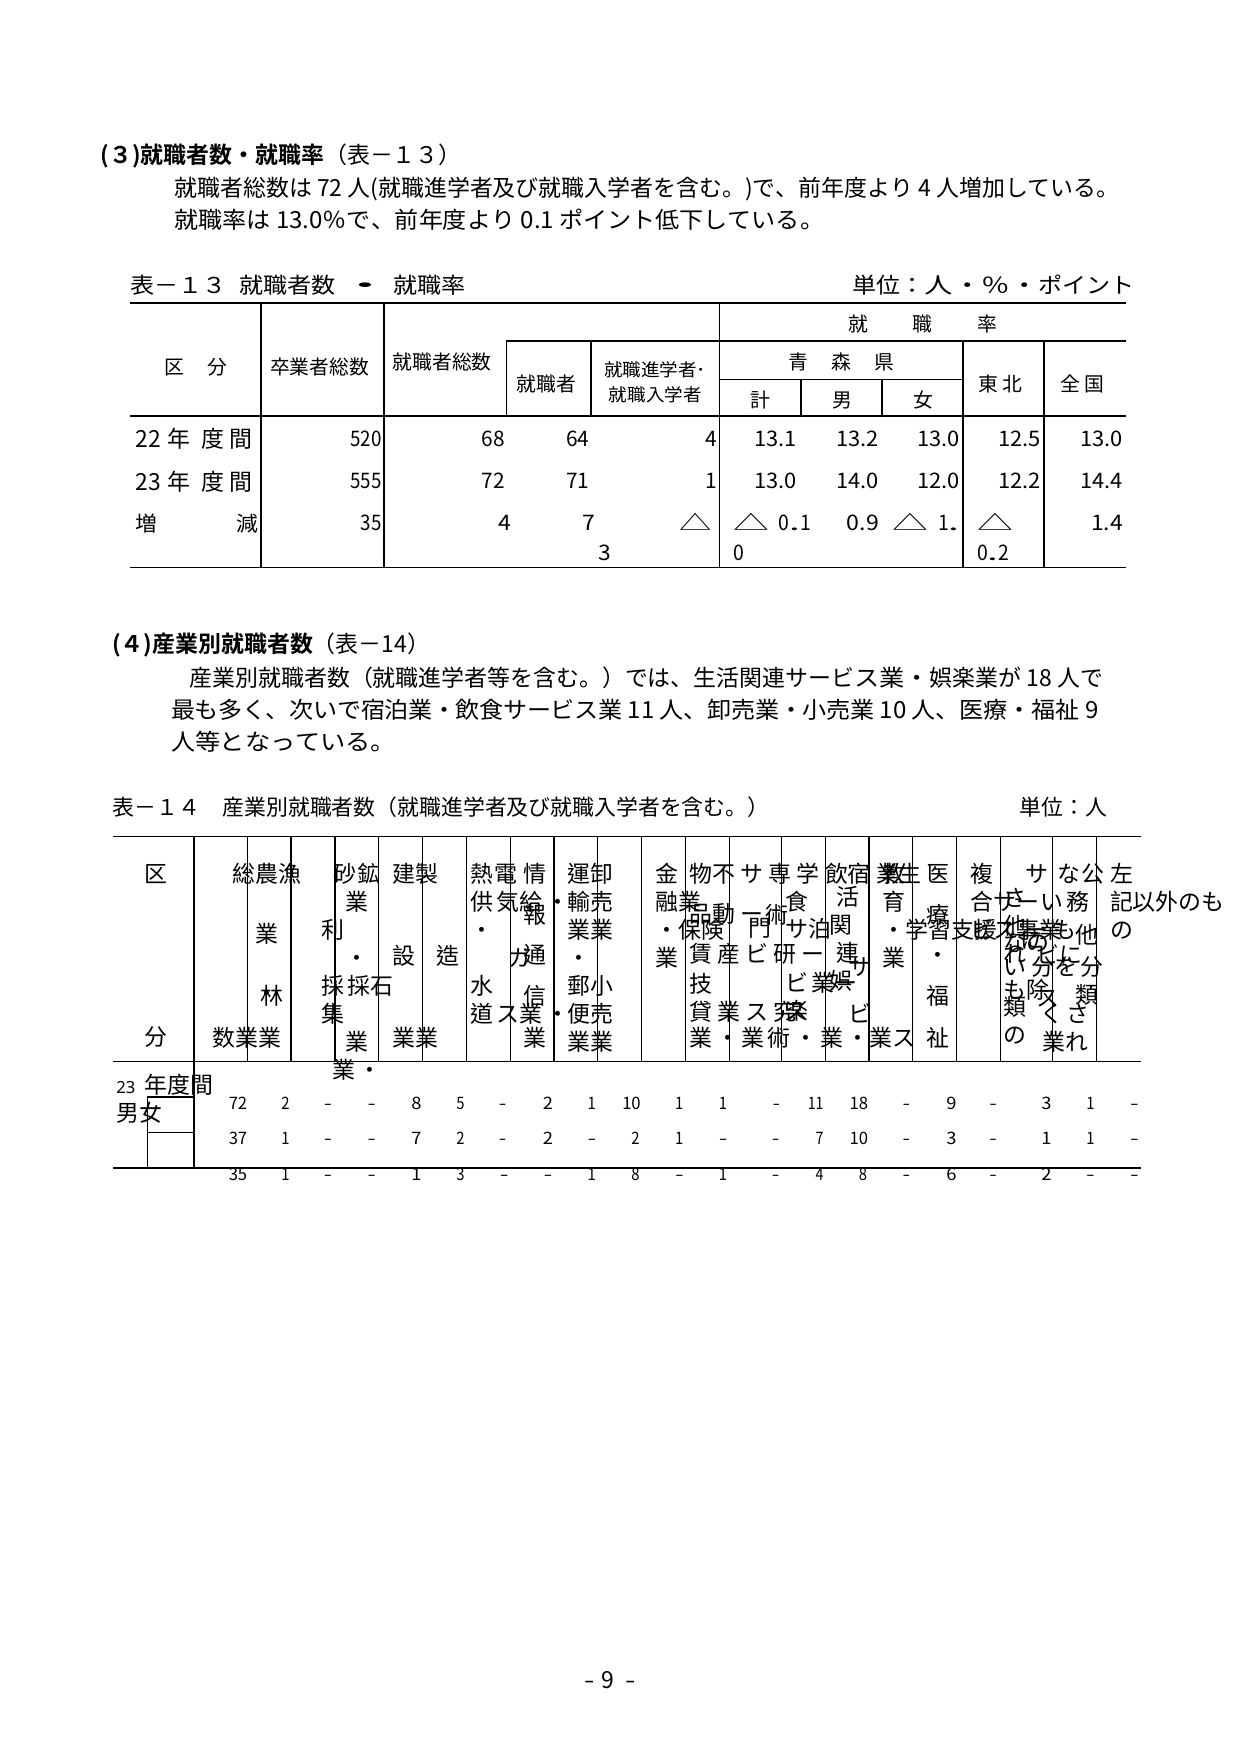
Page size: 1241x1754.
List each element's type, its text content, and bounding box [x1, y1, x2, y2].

text 就職者総数は 72 人(就職進学者及び就職入学者を含む。)で、前年度より 4 人増加している。就職率は 13.0％で、前年度より 0.1 ポイント低下している。 [174, 170, 1126, 235]
table_cell 13.0 14.4 1.4 [1045, 417, 1126, 567]
text 産業別就職者数（就職進学者等を含む。）では、生活関連サービス業・娯楽業が 18 人で [189, 663, 1240, 692]
table_cell - [657, 1155, 701, 1190]
table_header 10 [609, 1084, 657, 1119]
table_cell 1 [570, 1155, 609, 1190]
table_cell - - 7 [307, 1120, 438, 1155]
table_cell - - [482, 1155, 569, 1190]
table_header - - 8 [307, 1084, 438, 1119]
table_cell 全 国 [1045, 342, 1126, 415]
table_header 2 [263, 1084, 307, 1119]
table_cell 37 [223, 1120, 263, 1155]
table_cell - 6 [884, 1155, 971, 1190]
table_cell 男 [802, 380, 881, 415]
table_header 72 [223, 1084, 263, 1119]
table_header 就 職 率 [720, 304, 1126, 340]
table_cell 1 [1067, 1120, 1111, 1155]
table_header [385, 304, 719, 340]
table_header - 9 [884, 1084, 971, 1119]
table_header 1 [570, 1084, 609, 1119]
table_cell - 2 [971, 1155, 1067, 1190]
table_cell 1 [263, 1155, 307, 1190]
table_cell - 2 [482, 1120, 569, 1155]
table_header - 3 [971, 1084, 1067, 1119]
table_cell 1 [701, 1155, 748, 1190]
table_header 5 [438, 1084, 482, 1119]
table_cell 2 [609, 1120, 657, 1155]
text 表－１３ 就職者数・就職率 単位：人・％・ポイント [130, 268, 1240, 299]
table_header 区 分 [130, 304, 260, 415]
table_cell 就職者 [507, 342, 590, 415]
table_cell - [1111, 1155, 1141, 1190]
table_cell - 1 [971, 1120, 1067, 1155]
table_cell 12.5 12.2 △ 0.2 [964, 417, 1043, 567]
table_cell - 7 [748, 1120, 836, 1155]
table_header 卒業者総数 [262, 304, 383, 415]
table_header - [1111, 1084, 1141, 1119]
table_cell - [701, 1120, 748, 1155]
table_header 1 [657, 1084, 701, 1119]
table_cell - [1067, 1155, 1111, 1190]
table_cell 520 555 35 [262, 417, 383, 567]
table_cell - 4 [748, 1155, 836, 1190]
table_cell - 3 [884, 1120, 971, 1155]
table_cell 計 [720, 380, 800, 415]
table_cell 2 [438, 1120, 482, 1155]
table_cell 1 [657, 1120, 701, 1155]
table_cell 女 [883, 380, 962, 415]
list 表－１４ 産業別就職者数（就職進学者及び就職入学者を含む。） 単位：人 [113, 790, 1240, 822]
text (３)就職者数・就職率（表－１３） [100, 135, 1240, 170]
text 最も多く、次いで宿泊業・飲食サービス業 11 人、卸売業・小売業 10 人、医療・福祉 9人等となっている。 [171, 692, 1111, 757]
text (４)産業別就職者数（表－14） [112, 609, 1240, 663]
table_cell 10 [836, 1120, 884, 1155]
table_cell 就職進学者･ 就職入学者 [592, 342, 719, 415]
table_cell 就職者総数 [385, 340, 506, 415]
table_cell - - 1 [307, 1155, 438, 1190]
table_cell 13.1 13.2 13.0 13.0 14.0 12.0 △ 0.1 0.9 △ 1.0 [720, 417, 962, 567]
table_cell 東 北 [964, 342, 1043, 415]
table_cell - [1111, 1120, 1141, 1155]
table_cell 8 [609, 1155, 657, 1190]
table_header 1 [1067, 1084, 1111, 1119]
table_header 18 [836, 1084, 884, 1119]
table_cell 年 度 間 年 度 間 増 減 [130, 417, 260, 567]
table_cell 68 64 4 72 71 1 4 7 △ 3 [385, 417, 719, 567]
table_cell 8 [836, 1155, 884, 1190]
table_header - 2 [482, 1084, 569, 1119]
table_cell 35 [223, 1155, 263, 1190]
table_cell 1 [263, 1120, 307, 1155]
table_cell 3 [438, 1155, 482, 1190]
table_header - 11 [748, 1084, 836, 1119]
table_header 1 [701, 1084, 748, 1119]
table_cell 青 森 県 [720, 342, 962, 378]
table_cell - [570, 1120, 609, 1155]
